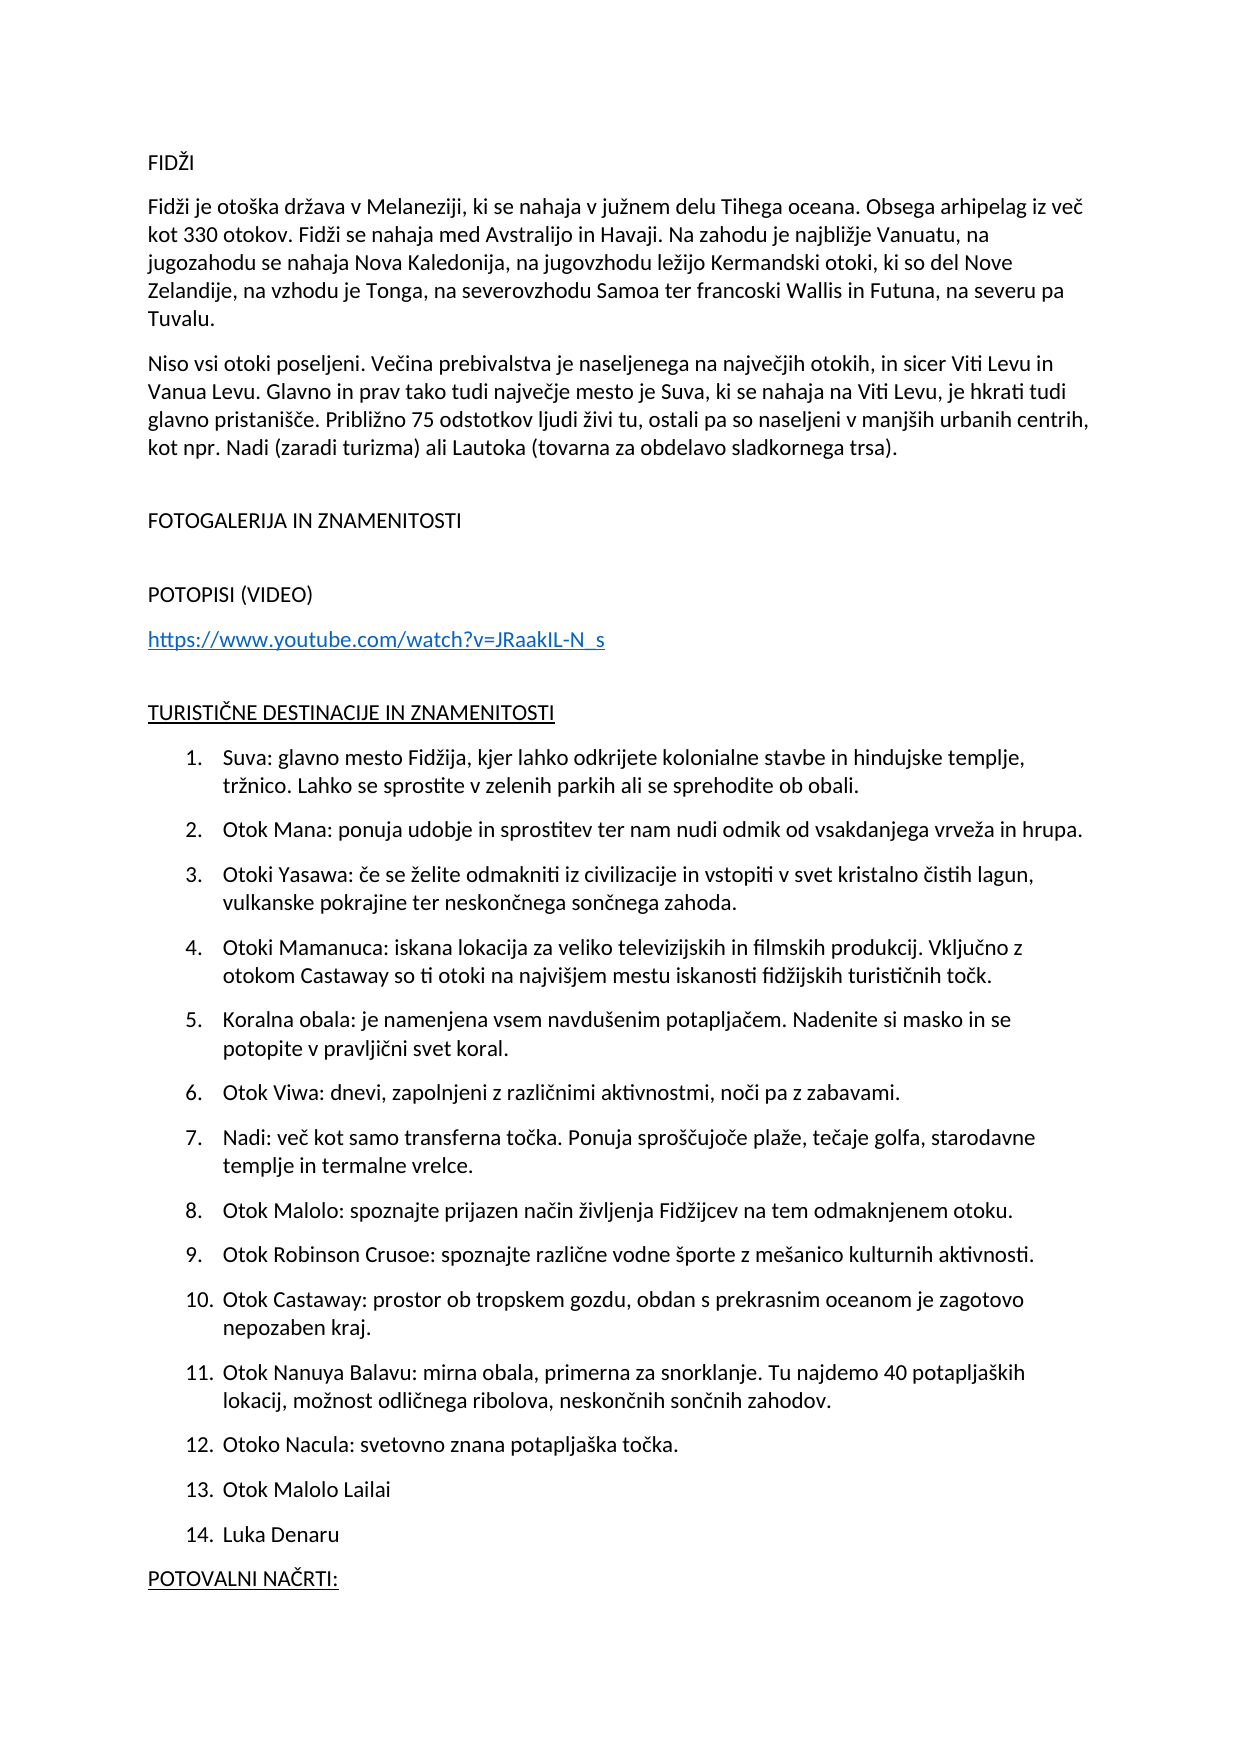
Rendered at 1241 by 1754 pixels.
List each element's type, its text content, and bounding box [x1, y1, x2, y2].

text Fidži je otoška država v Melaneziji, ki se nahaja v južnem delu Tihega oceana. Obsega arhipelag iz več kot 330 otokov. Fidži se nahaja med Avstralijo in Havaji. Na zahodu je najbližje Vanuatu, na jugozahodu se nahaja Nova Kaledonija, na jugovzhodu ležijo Kermandski otoki, ki so del Nove Zelandije, na vzhodu je Tonga, na severovzhodu Samoa ter francoski Wallis in Futuna, na severu pa Tuvalu. [148, 192, 1093, 332]
list Otok Castaway: prostor ob tropskem gozdu, obdan s prekrasnim oceanom je zagotovo nepozaben kraj. [185, 1285, 1093, 1341]
text FOTOGALERIJA IN ZNAMENITOSTI [148, 507, 1093, 534]
list Otoki Yasawa: če se želite odmakniti iz civilizacije in vstopiti v svet kristalno čistih lagun, vulkanske pokrajine ter neskončnega sončnega zahoda. [185, 860, 1093, 916]
text POTOVALNI NAČRTI: [148, 1564, 1093, 1593]
list Nadi: več kot samo transferna točka. Ponuja sproščujoče plaže, tečaje golfa, starodavne templje in termalne vrelce. [185, 1123, 1093, 1179]
list Koralna obala: je namenjena vsem navdušenim potapljačem. Nadenite si masko in se potopite v pravljični svet koral. [185, 1006, 1093, 1062]
text POTOPISI (VIDEO) [148, 580, 1093, 608]
list Luka Denaru [185, 1520, 1093, 1548]
list Otok Nanuya Balavu: mirna obala, primerna za snorklanje. Tu najdemo 40 potapljaških lokacij, možnost odličnega ribolova, neskončnih sončnih zahodov. [185, 1358, 1093, 1414]
list Suva: glavno mesto Fidžija, kjer lahko odkrijete kolonialne stavbe in hindujske templje, tržnico. Lahko se sprostite v zelenih parkih ali se sprehodite ob obali. [185, 743, 1093, 799]
list Otok Robinson Crusoe: spoznajte različne vodne športe z mešanico kulturnih aktivnosti. [185, 1240, 1093, 1268]
list Otok Malolo: spoznajte prijazen način življenja Fidžijcev na tem odmaknjenem otoku. [185, 1196, 1093, 1224]
list Otoko Nacula: svetovno znana potapljaška točka. [185, 1431, 1093, 1458]
text TURISTIČNE DESTINACIJE IN ZNAMENITOSTI [148, 698, 1093, 726]
list Otok Mana: ponuja udobje in sprostitev ter nam nudi odmik od vsakdanjega vrveža in hrupa. [185, 816, 1093, 843]
list Otok Malolo Lailai [185, 1475, 1093, 1503]
list Otoki Mamanuca: iskana lokacija za veliko televizijskih in filmskih produkcij. Vključno z otokom Castaway so ti otoki na najvišjem mestu iskanosti fidžijskih turističnih točk. [185, 933, 1093, 989]
list Otok Viwa: dnevi, zapolnjeni z različnimi aktivnostmi, noči pa z zabavami. [185, 1078, 1093, 1106]
text Niso vsi otoki poseljeni. Večina prebivalstva je naseljenega na največjih otokih, in sicer Viti Levu in Vanua Levu. Glavno in prav tako tudi največje mesto je Suva, ki se nahaja na Viti Levu, je hkrati tudi glavno pristanišče. Približno 75 odstotkov ljudi živi tu, ostali pa so naseljeni v manjših urbanih centrih, kot npr. Nadi (zaradi turizma) ali Lautoka (tovarna za obdelavo sladkornega trsa). [148, 349, 1093, 461]
text https://www.youtube.com/watch?v=JRaakIL-N_s [148, 625, 1093, 653]
text FIDŽI [148, 148, 1093, 176]
